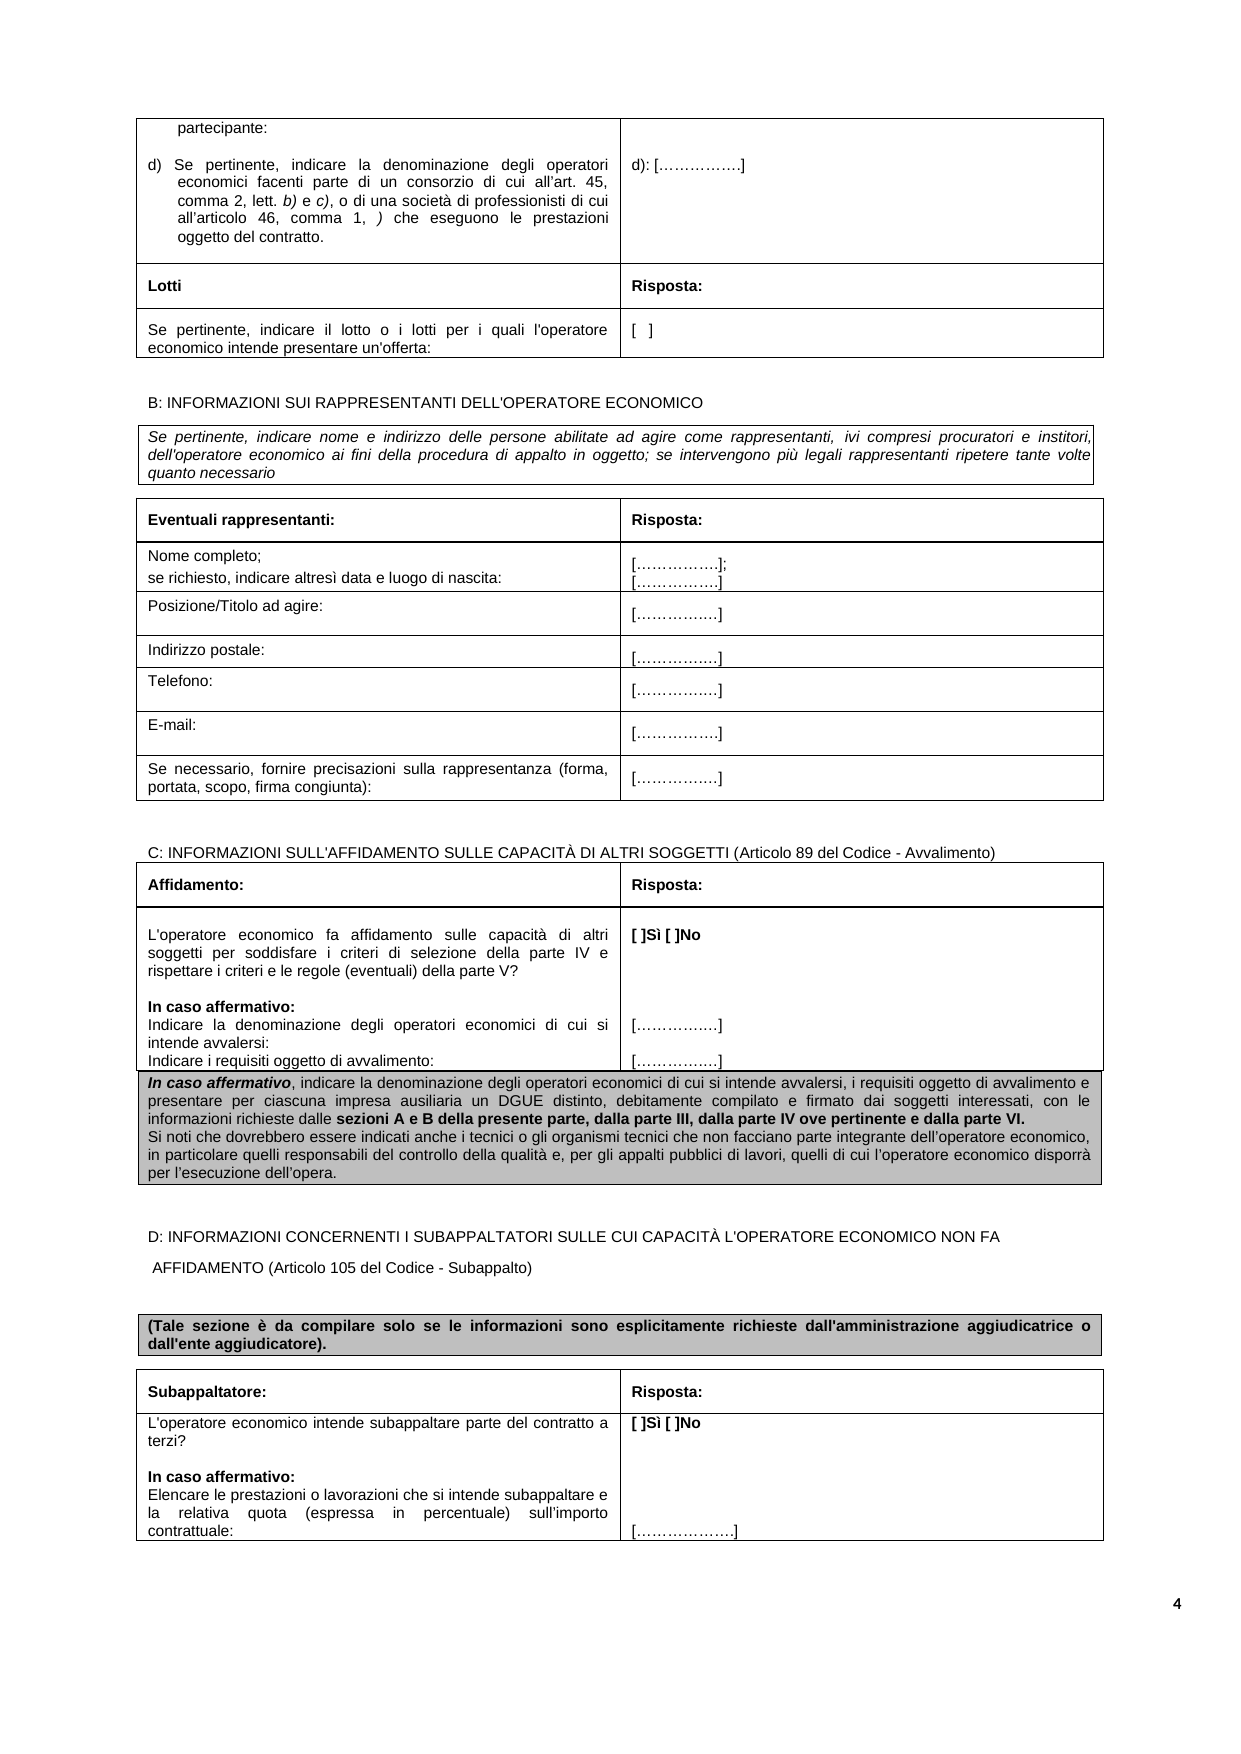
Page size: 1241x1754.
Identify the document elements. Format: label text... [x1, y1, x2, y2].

table_cell [………….…] [621, 668, 1103, 711]
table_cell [621, 119, 1103, 263]
title (Tale sezione è da compilare solo se le informazioni sono esplicitamente richieste dall'amministrazione aggiudicatrice o dall'ente aggiudicatore). [139, 1315, 1101, 1355]
table_cell Posizione/Titolo ad agire: [137, 592, 620, 635]
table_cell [621, 1414, 1103, 1540]
title affidamento (Articolo 105 del Codice - Subappalto) [148, 1258, 1093, 1276]
text In caso affermativo, indicare la denominazione degli operatori economici di cui si intende avvalersi, i requisiti oggetto di avvalimento e presentare per ciascuna impresa ausiliaria un DGUE distinto, debitamente compilato e firmato dai soggetti interessati, con le informazioni richieste dalle sezioni A e B della presente parte, dalla parte III, dalla parte IV ove pertinente e dalla parte VI. [139, 1072, 1101, 1125]
table_header Risposta: [621, 499, 1103, 541]
table_cell [………….…] [621, 636, 1103, 667]
text Se pertinente, indicare nome e indirizzo delle persone abilitate ad agire come rappresentanti, ivi compresi procuratori e institori, dell'operatore economico ai fini della procedura di appalto in oggetto; se intervengono più legali rappresentanti ripetere tante volte quanto necessario [139, 426, 1093, 484]
table_cell Nome completo; se richiesto, indicare altresì data e luogo di nascita: [137, 543, 620, 591]
table_header Eventuali rappresentanti: [137, 499, 620, 541]
table_cell Se pertinente, indicare il lotto o i lotti per i quali l'operatore economico intende presentare un'offerta: [137, 309, 620, 357]
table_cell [137, 119, 620, 263]
table_cell […………….] [621, 712, 1103, 755]
table_cell [………….…] [621, 592, 1103, 635]
table_header Risposta: [621, 1370, 1103, 1413]
table_cell Risposta: [621, 264, 1103, 307]
table_cell E-mail: [137, 712, 620, 755]
table_cell Se necessario, fornire precisazioni sulla rappresentanza (forma, portata, scopo, firma congiunta): [137, 756, 620, 800]
table_header Subappaltatore: [137, 1370, 620, 1413]
title B: Informazioni sui rappresentanti dell'operatore economico [148, 394, 1093, 412]
text Si noti che dovrebbero essere indicati anche i tecnici o gli organismi tecnici che non facciano parte integrante dell’operatore economico, in particolare quelli responsabili del controllo della qualità e, per gli appalti pubblici di lavori, quelli di cui l’operatore economico disporrà per l’esecuzione dell’opera. [139, 1125, 1101, 1184]
table_cell Indirizzo postale: [137, 636, 620, 667]
table_cell L'operatore economico fa affidamento sulle capacità di altri soggetti per soddisfare i criteri di selezione della parte IV e rispettare i criteri e le regole (eventuali) della parte V? In caso affermativo: Indicare la denominazione degli operatori economici di cui si intende avvalersi: Indicare i requisiti oggetto di avvalimento: [137, 908, 620, 1069]
table_cell [ ] [621, 309, 1103, 357]
table_cell [………….…] [621, 756, 1103, 800]
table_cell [137, 1414, 620, 1540]
title C: Informazioni sull'affidamento SULLE Capacità di altri soggetti (Articolo 89 del Codice - Avvalimento) [148, 844, 1093, 862]
table_cell Lotti [137, 264, 620, 307]
title D: Informazioni concernenti i subappaltatori sulle cui capacità l'operatore economico non fa [148, 1228, 1093, 1246]
table_cell […………….]; […………….] [621, 543, 1103, 591]
table_header Risposta: [621, 863, 1103, 906]
table_cell [ ]Sì [ ]No [………….…] [………….…] [621, 908, 1103, 1069]
table_cell Telefono: [137, 668, 620, 711]
table_header Affidamento: [137, 863, 620, 906]
